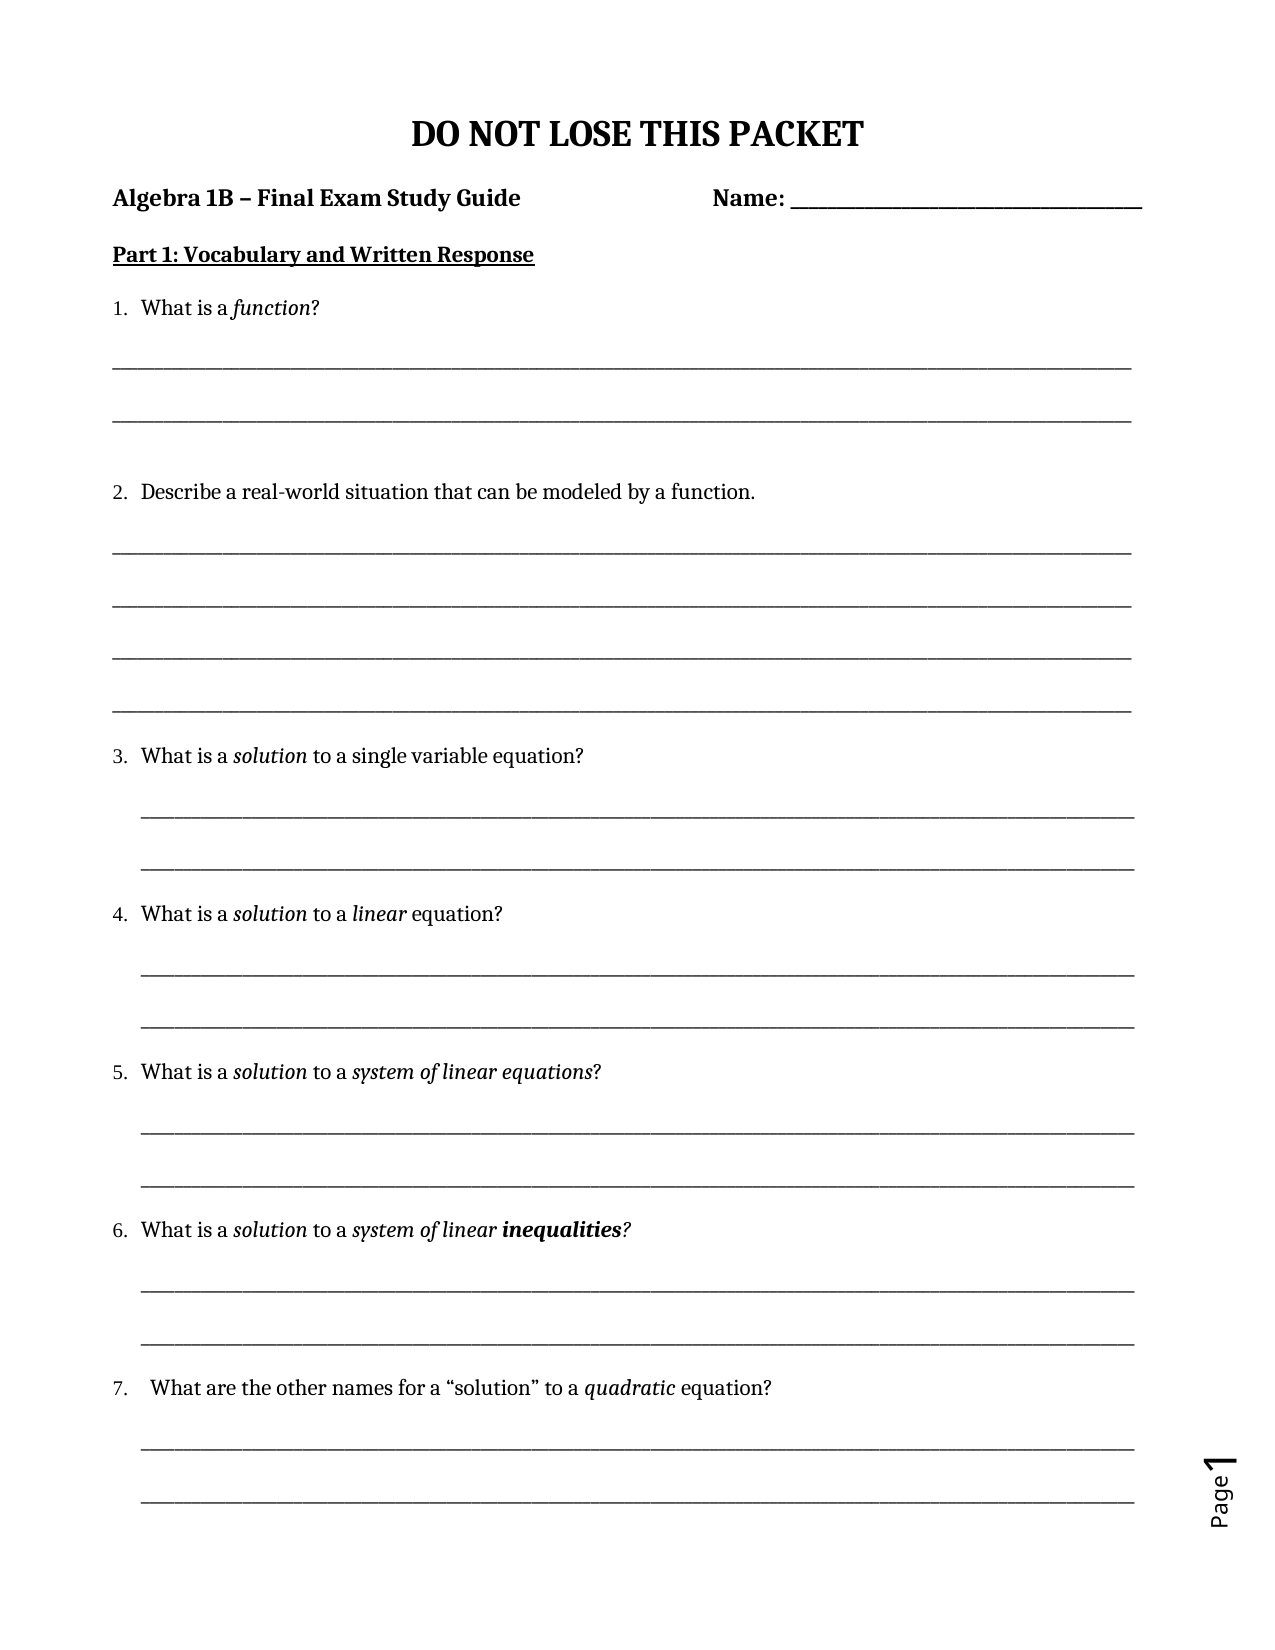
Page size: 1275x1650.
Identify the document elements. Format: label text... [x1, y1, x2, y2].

list _____________________________________________________________________________________________________________________ [141, 795, 1162, 822]
list _____________________________________________________________________________________________________________________ [141, 1481, 1162, 1507]
list _____________________________________________________________________________________________________________________ [141, 953, 1162, 980]
list _____________________________________________________________________________________________________________________ [141, 1006, 1162, 1032]
text Algebra 1B – Final Exam Study Guide Name: ______________________________________ [112, 184, 1162, 213]
list What is a solution to a system of linear equations? [112, 1059, 1162, 1085]
text Part 1: Vocabulary and Written Response [112, 242, 1162, 268]
text DO NOT LOSE THIS PACKET [112, 112, 1162, 156]
list _____________________________________________________________________________________________________________________ [141, 1322, 1162, 1349]
list What are the other names for a “solution” to a quadratic equation? [112, 1375, 1162, 1401]
list _____________________________________________________________________________________________________________________ [141, 1164, 1162, 1191]
list ________________________________________________________________________________________________________________________ [112, 400, 1162, 426]
list ________________________________________________________________________________________________________________________ [112, 690, 1162, 716]
list What is a solution to a system of linear inequalities? [112, 1217, 1162, 1243]
list What is a function? [112, 294, 1162, 321]
list ________________________________________________________________________________________________________________________ [112, 584, 1162, 611]
list ________________________________________________________________________________________________________________________ [112, 637, 1162, 663]
list _____________________________________________________________________________________________________________________ [141, 848, 1162, 874]
list Describe a real-world situation that can be modeled by a function. [112, 479, 1162, 505]
list ________________________________________________________________________________________________________________________ [112, 347, 1162, 374]
list What is a solution to a single variable equation? [112, 743, 1162, 769]
list _____________________________________________________________________________________________________________________ [141, 1428, 1162, 1454]
list ________________________________________________________________________________________________________________________ [112, 532, 1162, 558]
list What is a solution to a linear equation? [112, 901, 1162, 927]
list _____________________________________________________________________________________________________________________ [141, 1270, 1162, 1296]
list _____________________________________________________________________________________________________________________ [141, 1112, 1162, 1138]
